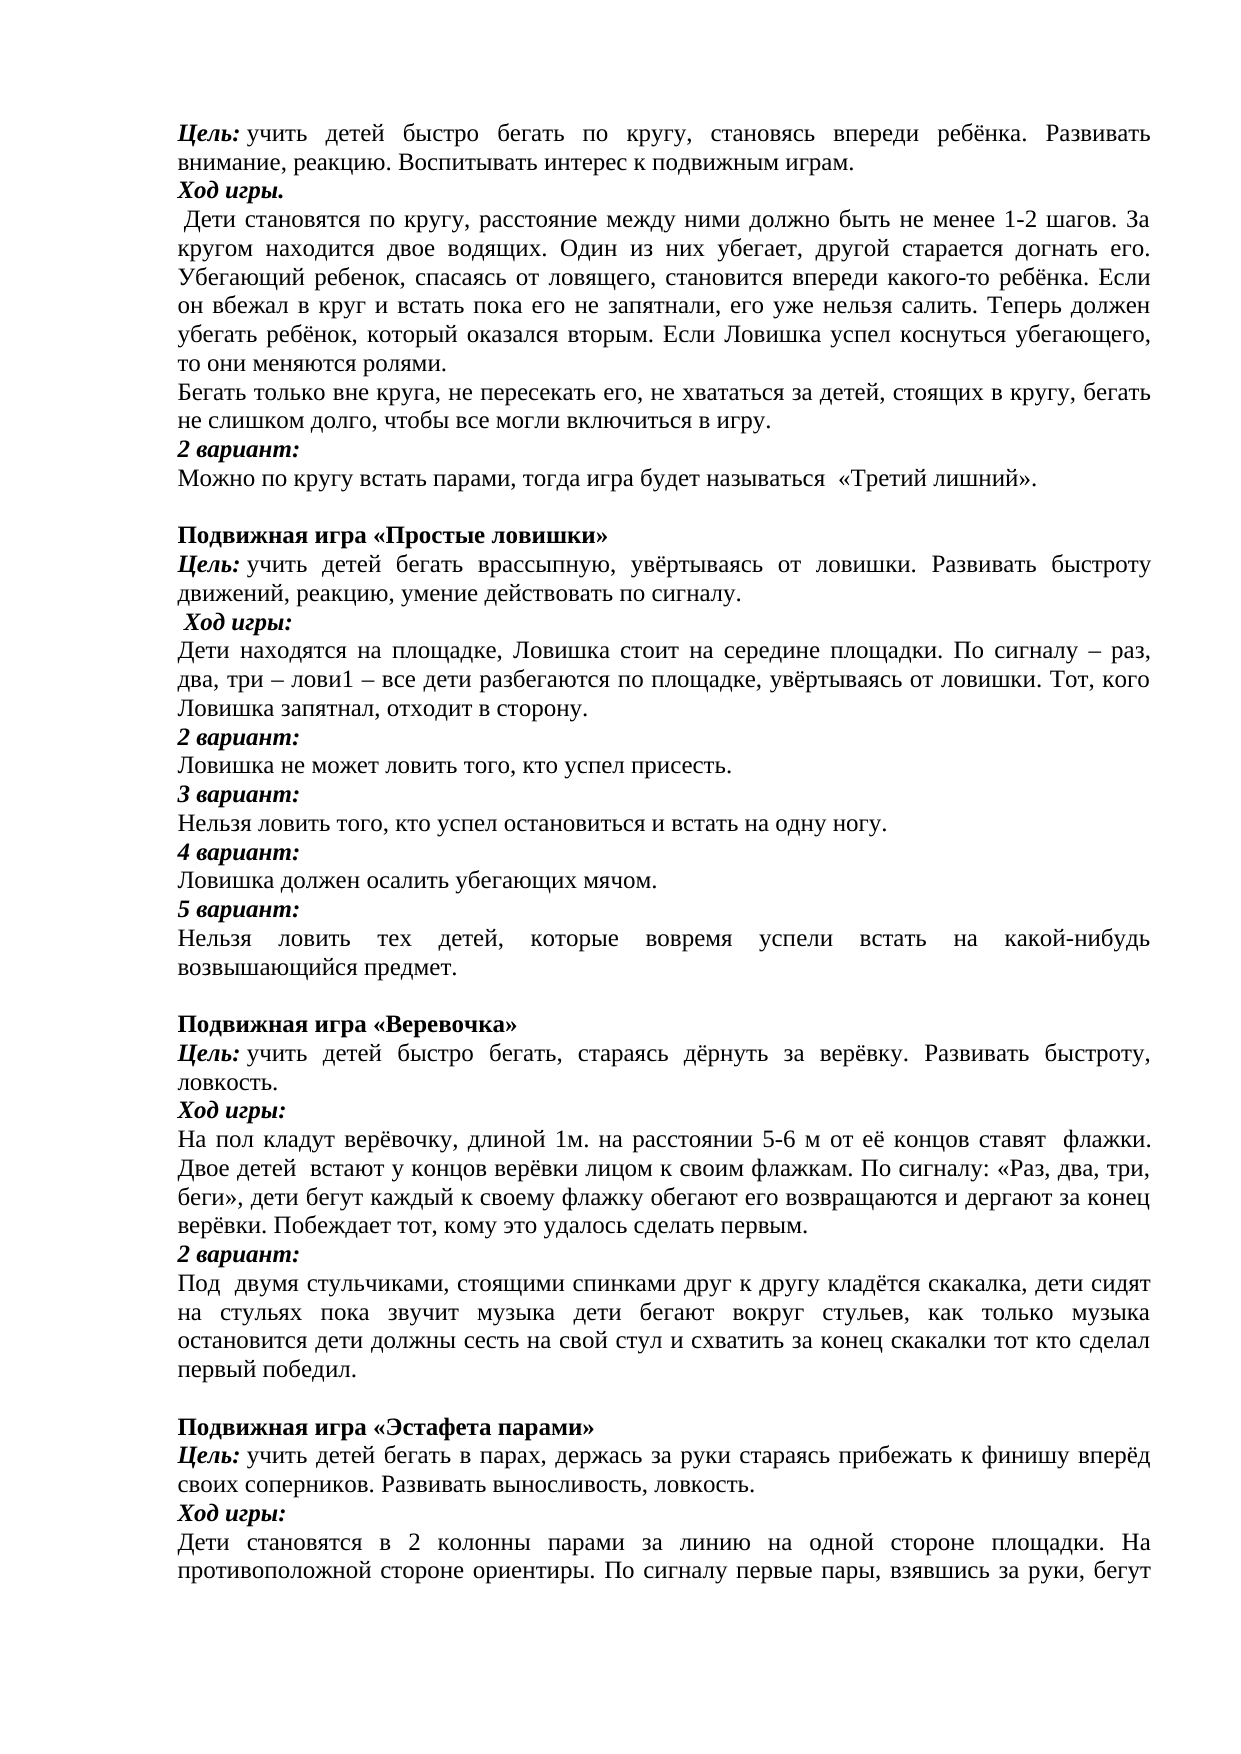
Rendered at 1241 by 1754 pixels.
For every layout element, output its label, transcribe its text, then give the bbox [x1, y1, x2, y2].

text Дети становятся по кругу, расстояние между ними должно быть не менее 1-2 шагов. За кругом находится двое водящих. Один из них убегает, другой старается догнать его. Убегающий ребенок, спасаясь от ловящего, становится впереди какого-то ребёнка. Если он вбежал в круг и встать пока его не запятнали, его уже нельзя салить. Теперь должен убегать ребёнок, который оказался вторым. Если Ловишка успел коснуться убегающего, то они меняются ролями. [177, 204, 1152, 377]
text 3 вариант: [177, 779, 1152, 808]
text Подвижная игра «Эстафета парами» [177, 1412, 1152, 1441]
text Нельзя ловить того, кто успел остановиться и встать на одну ногу. [177, 808, 1152, 837]
text Ход игры: [177, 607, 1152, 636]
text Можно по кругу встать парами, тогда игра будет называться «Третий лишний». [177, 463, 1152, 492]
text Цель: учить детей быстро бегать по кругу, становясь впереди ребёнка. Развивать внимание, реакцию. Воспитывать интерес к подвижным играм. [177, 118, 1152, 176]
text Ход игры. [177, 176, 1152, 204]
text Бегать только вне круга, не пересекать его, не хвататься за детей, стоящих в кругу, бегать не слишком долго, чтобы все могли включиться в игру. [177, 377, 1152, 434]
text Подвижная игра «Простые ловишки» [177, 521, 1152, 549]
text 2 вариант: [177, 434, 1152, 463]
text 4 вариант: [177, 837, 1152, 866]
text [177, 1527, 1152, 1584]
text Нельзя ловить тех детей, которые вовремя успели встать на какой-нибудь возвышающийся предмет. [177, 923, 1152, 981]
text 2 вариант: [177, 722, 1152, 751]
text Ход игры: [177, 1498, 1152, 1527]
text 2 вариант: [177, 1239, 1152, 1268]
text Цель: учить детей быстро бегать, стараясь дёрнуть за верёвку. Развивать быстроту, ловкость. [177, 1038, 1152, 1096]
text 5 вариант: [177, 894, 1152, 923]
text Цель: учить детей бегать врассыпную, увёртываясь от ловишки. Развивать быстроту движений, реакцию, умение действовать по сигналу. [177, 549, 1152, 607]
text Дети находятся на площадке, Ловишка стоит на середине площадки. По сигналу – раз, два, три – лови1 – все дети разбегаются по площадке, увёртываясь от ловишки. Тот, кого Ловишка запятнал, отходит в сторону. [177, 636, 1152, 722]
text Ловишка не может ловить того, кто успел присесть. [177, 751, 1152, 779]
text Ловишка должен осалить убегающих мячом. [177, 866, 1152, 894]
text Под двумя стульчиками, стоящими спинками друг к другу кладётся скакалка, дети сидят на стульях пока звучит музыка дети бегают вокруг стульев, как только музыка остановится дети должны сесть на свой стул и схватить за конец скакалки тот кто сделал первый победил. [177, 1268, 1152, 1383]
text Цель: учить детей бегать в парах, держась за руки стараясь прибежать к финишу вперёд своих соперников. Развивать выносливость, ловкость. [177, 1441, 1152, 1498]
text Подвижная игра «Веревочка» [177, 1009, 1152, 1038]
text Ход игры: [177, 1096, 1152, 1124]
text На пол кладут верёвочку, длиной 1м. на расстоянии 5-6 м от её концов ставят флажки. Двое детей встают у концов верёвки лицом к своим флажкам. По сигналу: «Раз, два, три, беги», дети бегут каждый к своему флажку обегают его возвращаются и дергают за конец верёвки. Побеждает тот, кому это удалось сделать первым. [177, 1124, 1152, 1239]
